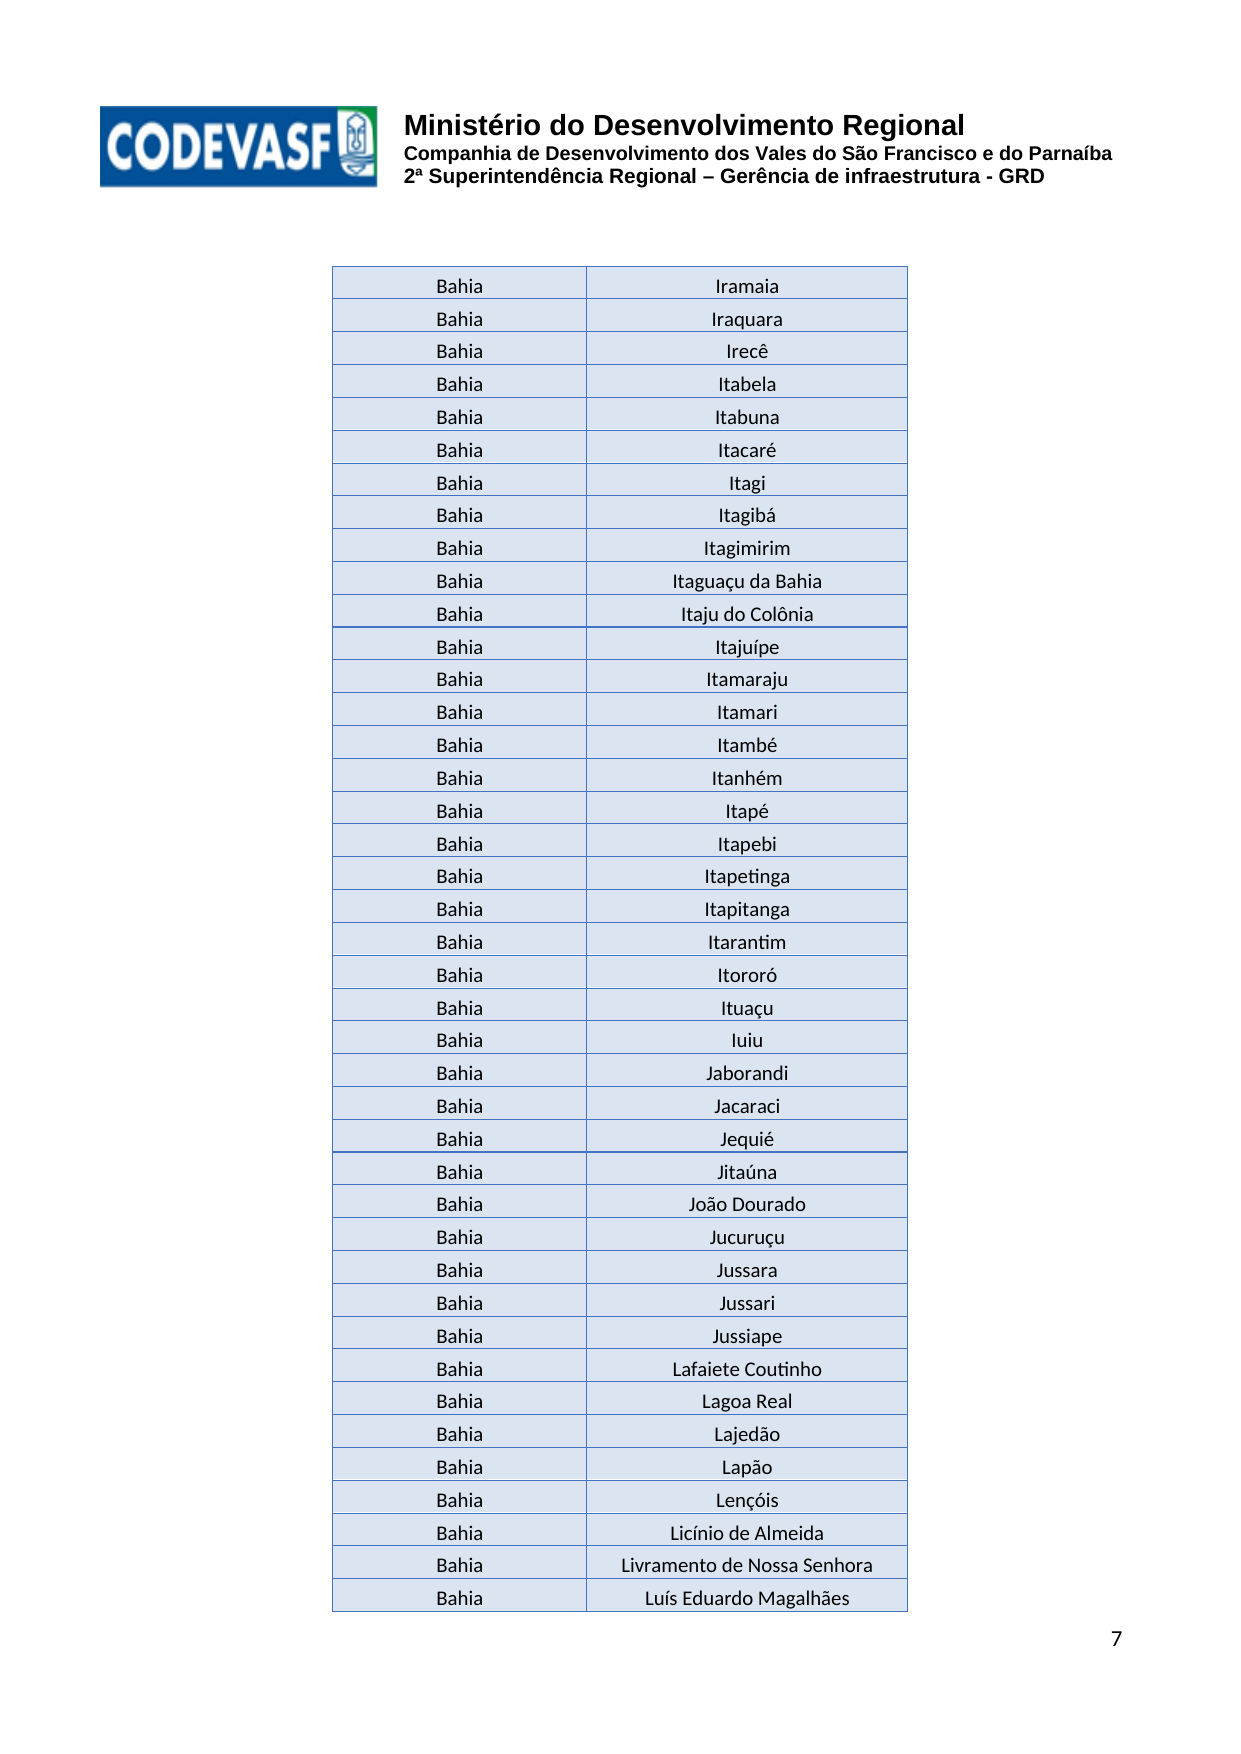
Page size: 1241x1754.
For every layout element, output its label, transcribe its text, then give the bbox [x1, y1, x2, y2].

table_cell Jussiape [587, 1317, 907, 1348]
table_cell Livramento de Nossa Senhora [587, 1546, 907, 1578]
table_cell João Dourado [587, 1185, 907, 1217]
table_cell Itanhém [587, 759, 907, 791]
table_cell Lapão [587, 1448, 907, 1479]
table_cell Bahia [333, 1481, 586, 1512]
table_cell Jitaúna [587, 1153, 907, 1184]
table_cell Itagibá [587, 496, 907, 528]
table_cell Bahia [333, 595, 586, 626]
table_cell Itapé [587, 792, 907, 823]
table_cell Luís Eduardo Magalhães [587, 1579, 907, 1611]
table_cell Jussara [587, 1251, 907, 1283]
table_cell Bahia [333, 923, 586, 954]
table_cell Bahia [333, 759, 586, 791]
table_cell Bahia [333, 1448, 586, 1479]
table_cell Bahia [333, 956, 586, 987]
table_cell Itagimirim [587, 529, 907, 561]
table_cell Itaguaçu da Bahia [587, 562, 907, 594]
table_cell Bahia [333, 660, 586, 692]
table_cell Itamari [587, 693, 907, 725]
table_cell Bahia [333, 1120, 586, 1151]
table_cell Bahia [333, 693, 586, 725]
table_cell Bahia [333, 1218, 586, 1250]
table_cell Itamaraju [587, 660, 907, 692]
table_cell Itaju do Colônia [587, 595, 907, 626]
table_cell Itabuna [587, 398, 907, 429]
table_cell Bahia [333, 496, 586, 528]
table_cell Itarantim [587, 923, 907, 954]
table_cell Bahia [333, 1349, 586, 1381]
table_cell Itabela [587, 365, 907, 397]
table_cell Bahia [333, 1284, 586, 1316]
table_cell Itapebi [587, 824, 907, 856]
table_cell Iramaia [587, 267, 907, 298]
table_cell Itacaré [587, 431, 907, 462]
table_cell Lafaiete Coutinho [587, 1349, 907, 1381]
table_cell Bahia [333, 1546, 586, 1578]
table_cell Jucuruçu [587, 1218, 907, 1250]
table_cell Itororó [587, 956, 907, 987]
table_cell Bahia [333, 365, 586, 397]
table_cell Bahia [333, 824, 586, 856]
table_cell Bahia [333, 398, 586, 429]
table_cell Bahia [333, 1514, 586, 1545]
table_cell Bahia [333, 1087, 586, 1119]
table_cell Licínio de Almeida [587, 1514, 907, 1545]
table_cell Bahia [333, 1579, 586, 1611]
table_cell Itajuípe [587, 628, 907, 659]
table_cell Itapetinga [587, 857, 907, 889]
table_cell Bahia [333, 1153, 586, 1184]
table_cell Bahia [333, 989, 586, 1020]
table_cell Bahia [333, 792, 586, 823]
table_cell Bahia [333, 726, 586, 758]
table_cell Lajedão [587, 1415, 907, 1447]
table_cell Jaborandi [587, 1054, 907, 1086]
table_cell Bahia [333, 529, 586, 561]
table_cell Bahia [333, 562, 586, 594]
table_cell Itambé [587, 726, 907, 758]
table_cell Bahia [333, 1382, 586, 1414]
table_cell Bahia [333, 857, 586, 889]
table_cell Ituaçu [587, 989, 907, 1020]
table_cell Bahia [333, 1054, 586, 1086]
table_cell Bahia [333, 1021, 586, 1053]
table_cell Bahia [333, 299, 586, 331]
table_cell Bahia [333, 431, 586, 462]
table_cell Bahia [333, 267, 586, 298]
table_cell Irecê [587, 332, 907, 364]
table_cell Bahia [333, 1185, 586, 1217]
table_cell Jussari [587, 1284, 907, 1316]
table_cell Bahia [333, 332, 586, 364]
picture [100, 106, 378, 190]
table_cell Itapitanga [587, 890, 907, 922]
table_cell Itagi [587, 464, 907, 495]
table_cell Bahia [333, 1415, 586, 1447]
table_cell Lençóis [587, 1481, 907, 1512]
table_cell Bahia [333, 628, 586, 659]
table_cell Bahia [333, 1317, 586, 1348]
table_cell Jequié [587, 1120, 907, 1151]
table_cell Bahia [333, 890, 586, 922]
table_cell Lagoa Real [587, 1382, 907, 1414]
table_cell Bahia [333, 464, 586, 495]
table_cell Iuiu [587, 1021, 907, 1053]
table_cell Jacaraci [587, 1087, 907, 1119]
table_cell Bahia [333, 1251, 586, 1283]
table_cell Iraquara [587, 299, 907, 331]
